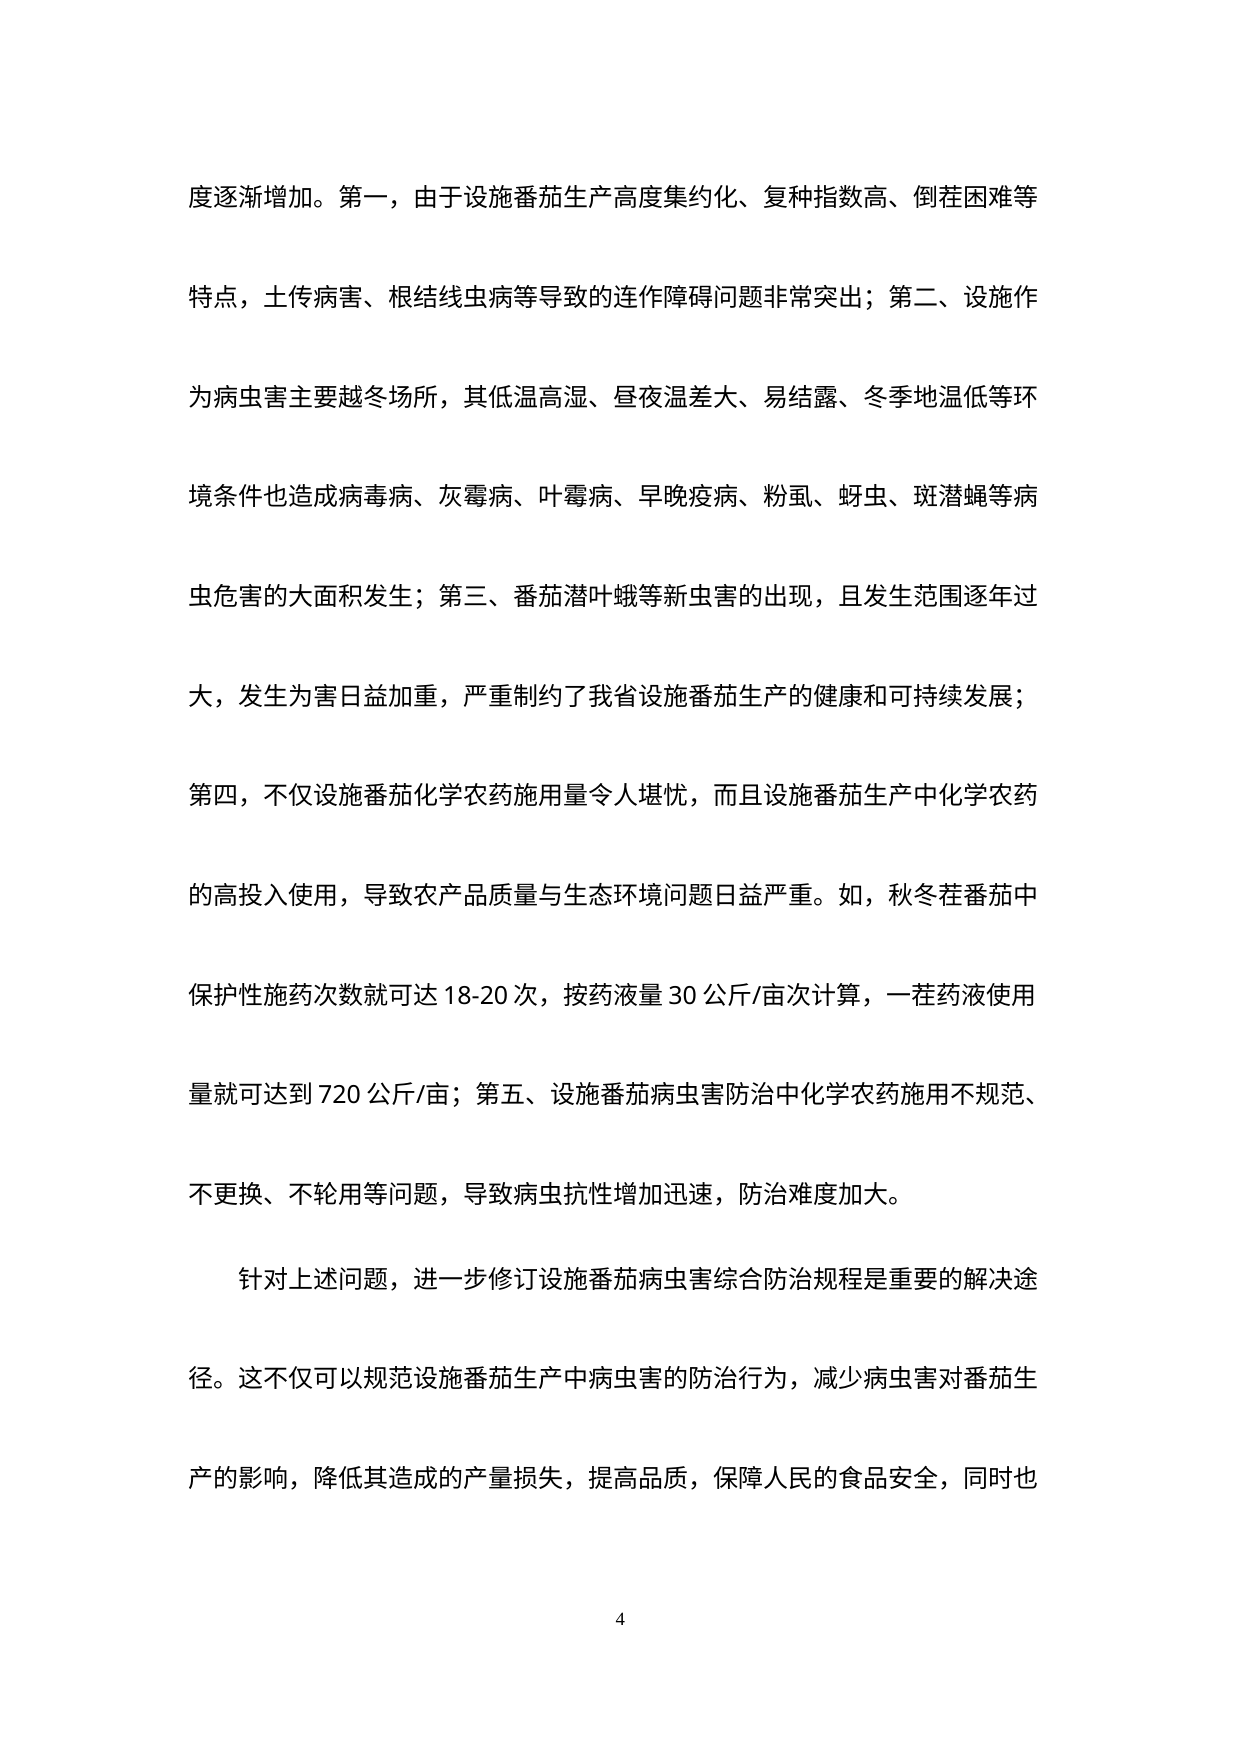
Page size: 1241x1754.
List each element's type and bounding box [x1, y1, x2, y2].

text [188, 1244, 1052, 1510]
text [188, 162, 1052, 1226]
